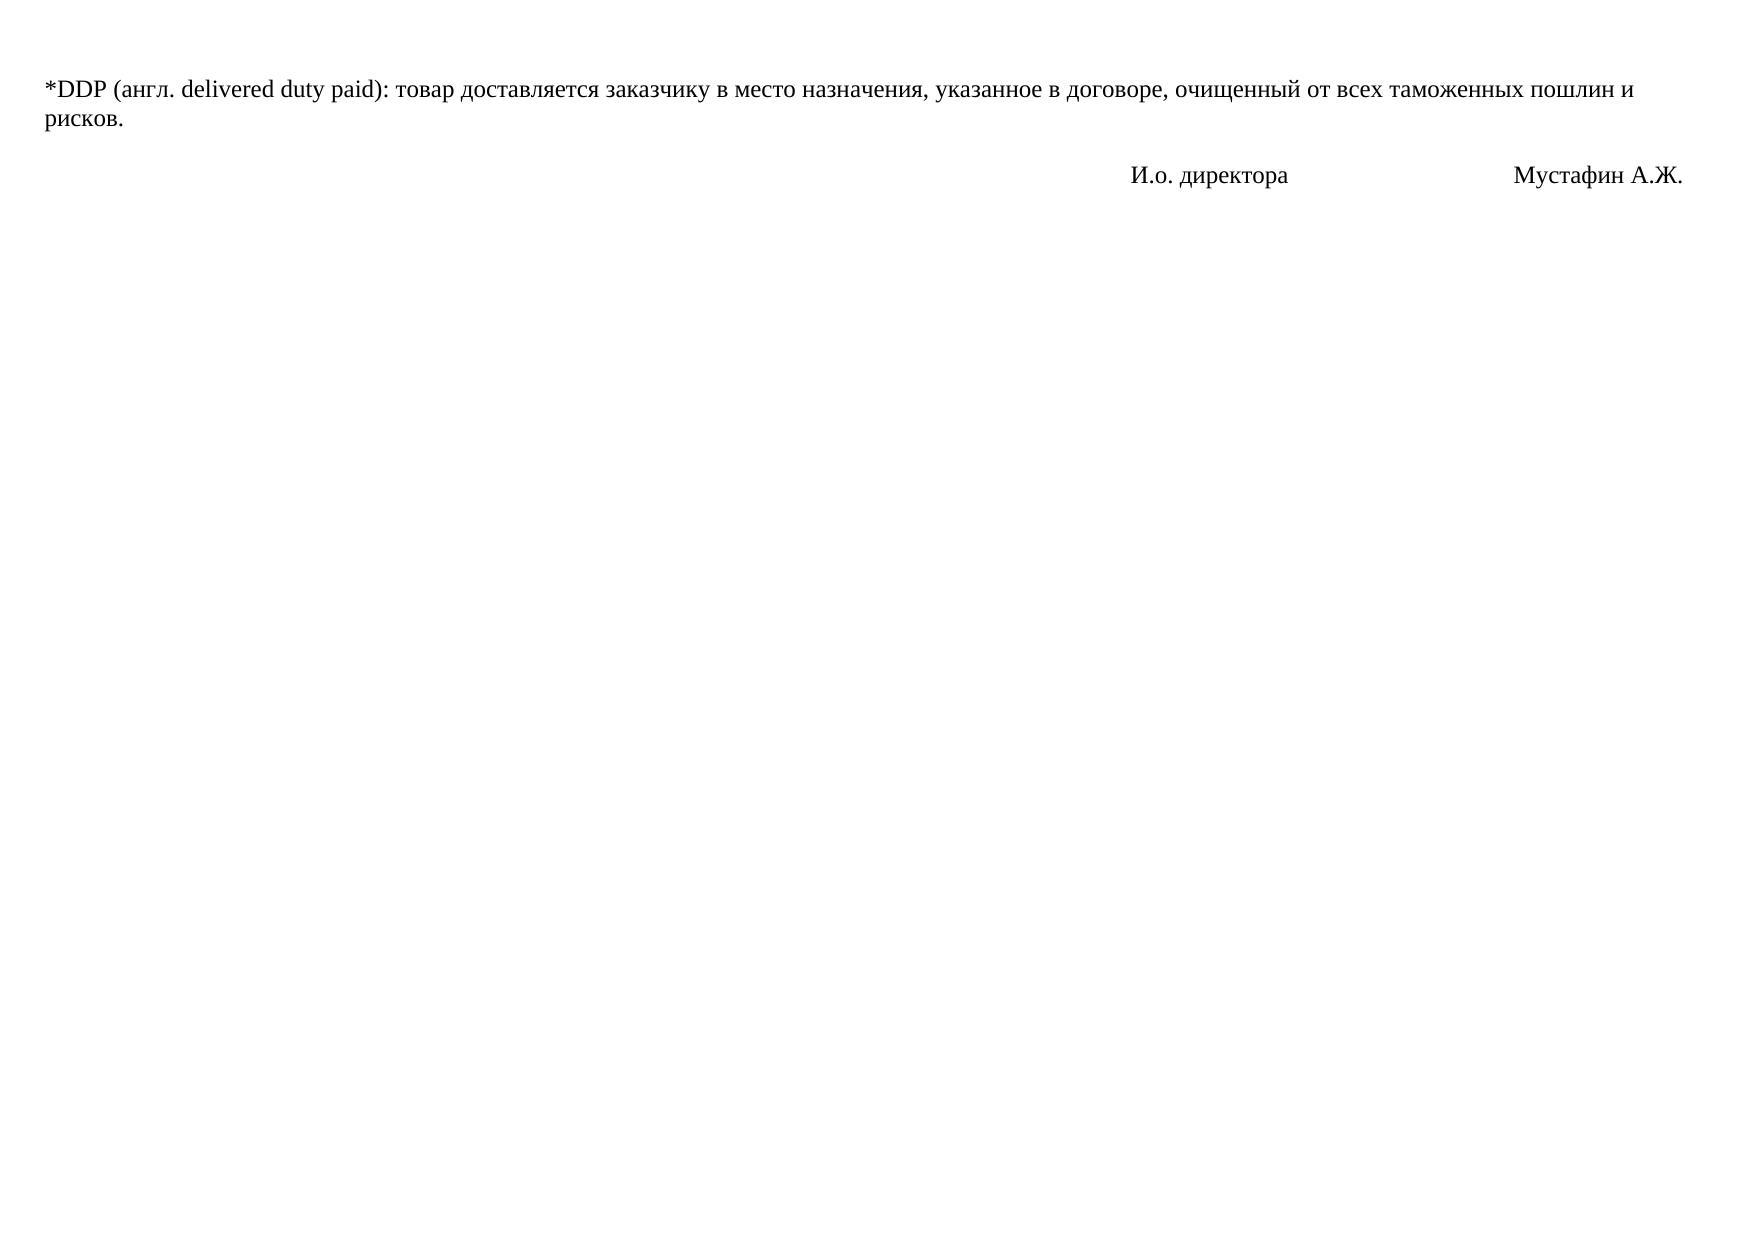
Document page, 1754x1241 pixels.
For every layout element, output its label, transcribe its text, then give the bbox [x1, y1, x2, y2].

text И.о. директора Мустафин А.Ж. [44, 160, 1683, 189]
text *DDP (англ. delivered duty paid): товар доставляется заказчику в место назначения, указанное в договоре, очищенный от всех таможенных пошлин и рисков. [44, 74, 1683, 131]
